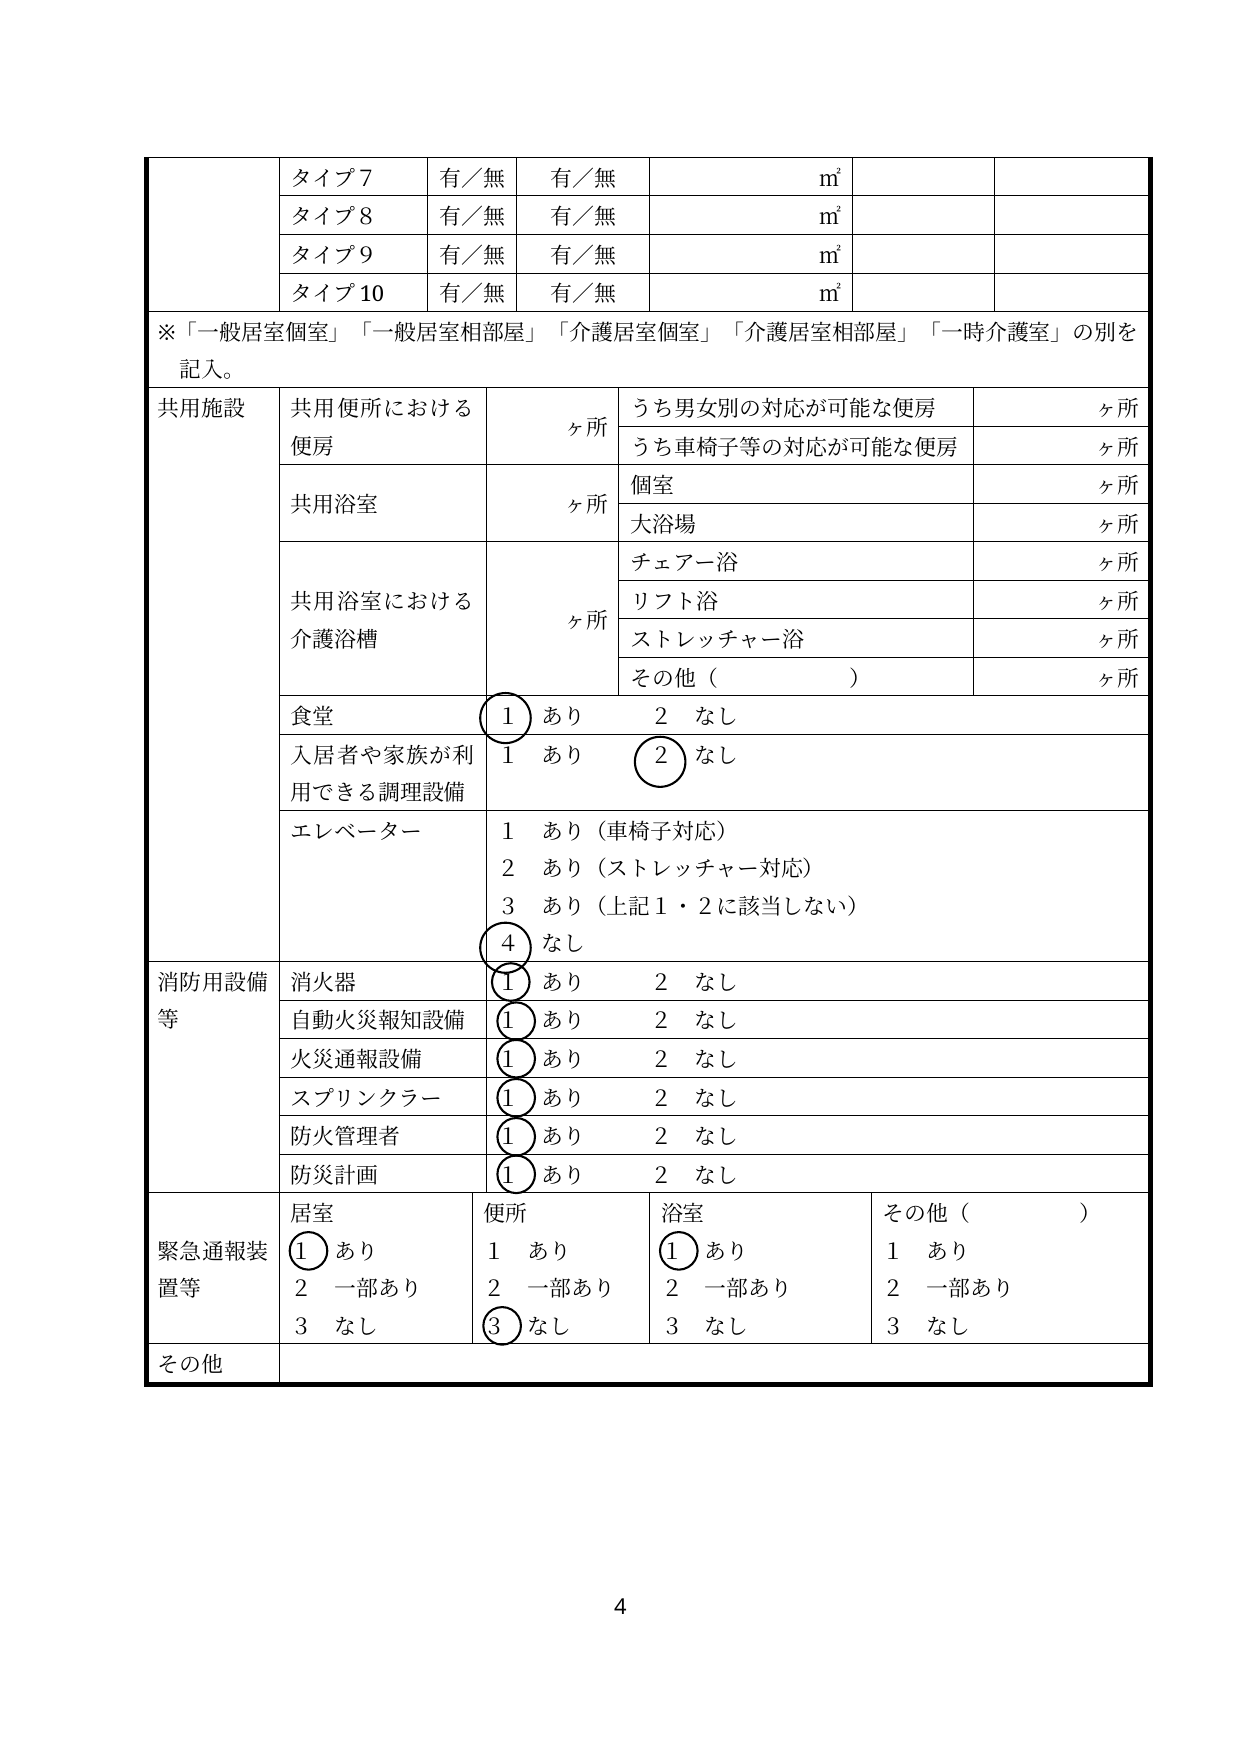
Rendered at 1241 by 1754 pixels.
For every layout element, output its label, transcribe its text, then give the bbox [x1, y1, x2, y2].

table_cell [853, 196, 994, 234]
table_cell [853, 158, 994, 195]
table_cell ヶ所 [487, 465, 618, 541]
table_cell 共用便所における便房 [280, 388, 486, 464]
table_cell タイプ８ [280, 196, 427, 234]
table_cell 防火管理者 [280, 1116, 486, 1154]
table_cell １ あり ２ なし [499, 1157, 533, 1191]
table_cell １ あり ２ なし [499, 1042, 533, 1076]
table_cell １ あり（車椅子対応） ２ あり（ストレッチャー対応） ３ あり（上記１・２に該当しない） ４ なし [487, 811, 1148, 961]
table_cell ヶ所 [487, 388, 618, 464]
table_cell １ あり ２ なし [494, 969, 528, 999]
table_cell スプリンクラー [280, 1078, 486, 1115]
table_cell 便所 １ あり ２ 一部あり ３ なし [473, 1193, 649, 1343]
table_cell ヶ所 [974, 388, 1148, 426]
table_cell ㎡ [650, 158, 852, 195]
table_cell 浴室 １ あり ２ 一部あり ３ なし [650, 1193, 871, 1343]
table_cell うち車椅子等の対応が可能な便房 [619, 427, 973, 464]
table_cell その他（ ） [619, 658, 973, 695]
table_cell 防災計画 [280, 1155, 486, 1192]
table_cell 共用浴室における介護浴槽 [280, 542, 486, 695]
table_cell 有／無 [428, 235, 516, 272]
table_cell １ あり ２ なし [487, 735, 1148, 810]
table_cell 火災通報設備 [280, 1039, 486, 1077]
table_cell 大浴場 [619, 504, 973, 541]
table_cell ㎡ [650, 235, 852, 272]
table_cell [995, 235, 1148, 272]
table_cell １ あり ２ なし [525, 1039, 1148, 1077]
table_cell 消防用設備等 [149, 962, 279, 1192]
table_cell 有／無 [428, 196, 516, 234]
table_cell １ あり ２ なし [521, 696, 1148, 734]
table_cell ㎡ [650, 196, 852, 234]
table_cell 居室 １ あり ２ 一部あり ３ なし [280, 1193, 472, 1343]
table_cell 有／無 [517, 196, 649, 234]
table_cell タイプ９ [280, 235, 427, 272]
table_cell タイプ７ [280, 158, 427, 195]
table_cell [995, 274, 1148, 311]
table_cell [853, 235, 994, 272]
table_cell うち男女別の対応が可能な便房 [619, 388, 973, 426]
table_cell リフト浴 [619, 581, 973, 618]
table_cell ヶ所 [974, 504, 1148, 541]
table_cell [995, 158, 1148, 195]
table_cell その他 [149, 1344, 279, 1382]
table_cell ヶ所 [487, 542, 618, 695]
table_cell １ あり ２ なし [523, 1078, 1148, 1115]
table_cell １ あり ２ なし [499, 1004, 533, 1038]
table_cell 個室 [619, 465, 973, 503]
table_cell [853, 274, 994, 311]
table_cell 有／無 [517, 158, 649, 195]
table_cell 共用浴室 [280, 465, 486, 541]
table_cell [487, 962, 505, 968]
table_cell １ あり ２ なし [523, 1116, 1148, 1154]
table_cell １ あり ２ なし [487, 696, 529, 734]
table_cell ヶ所 [974, 619, 1148, 657]
table_cell 有／無 [428, 274, 516, 311]
table_cell 緊急通報装置等 [149, 1193, 279, 1343]
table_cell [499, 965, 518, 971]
table_cell ヶ所 [974, 427, 1148, 464]
table_cell １ あり ２ なし [499, 1120, 533, 1154]
table_cell [995, 196, 1148, 234]
table_cell タイプ10 [280, 274, 427, 311]
table_cell 共用施設 [149, 388, 279, 961]
table_cell 食堂 [280, 696, 486, 734]
table_cell 有／無 [517, 235, 649, 272]
table_cell その他（ ） １ あり ２ 一部あり ３ なし [872, 1193, 1148, 1343]
table_cell １ あり ２ なし [523, 962, 1148, 999]
table_cell ※「一般居室個室」「一般居室相部屋」「介護居室個室」「介護居室相部屋」「一時介護室」の別を記入。 [149, 312, 1148, 387]
table_cell 有／無 [428, 158, 516, 195]
table_cell 入居者や家族が利用できる調理設備 [280, 735, 486, 810]
table_cell 有／無 [517, 274, 649, 311]
table_cell ㎡ [650, 274, 852, 311]
table_cell チェアー浴 [619, 542, 973, 580]
table_cell [280, 1344, 1148, 1382]
table_cell 消火器 [280, 962, 486, 999]
table_cell ヶ所 [974, 542, 1148, 580]
table_cell ストレッチャー浴 [619, 619, 973, 657]
table_cell ヶ所 [974, 658, 1148, 695]
table_cell ヶ所 [974, 581, 1148, 618]
table_cell ヶ所 [974, 465, 1148, 503]
table_cell 自動火災報知設備 [280, 1001, 486, 1038]
table_cell １ あり ２ なし [499, 1081, 533, 1115]
table_cell １ あり ２ なし [522, 1001, 1148, 1038]
table_cell １ あり ２ なし [524, 1155, 1148, 1192]
table_cell エレベーター [280, 811, 486, 961]
